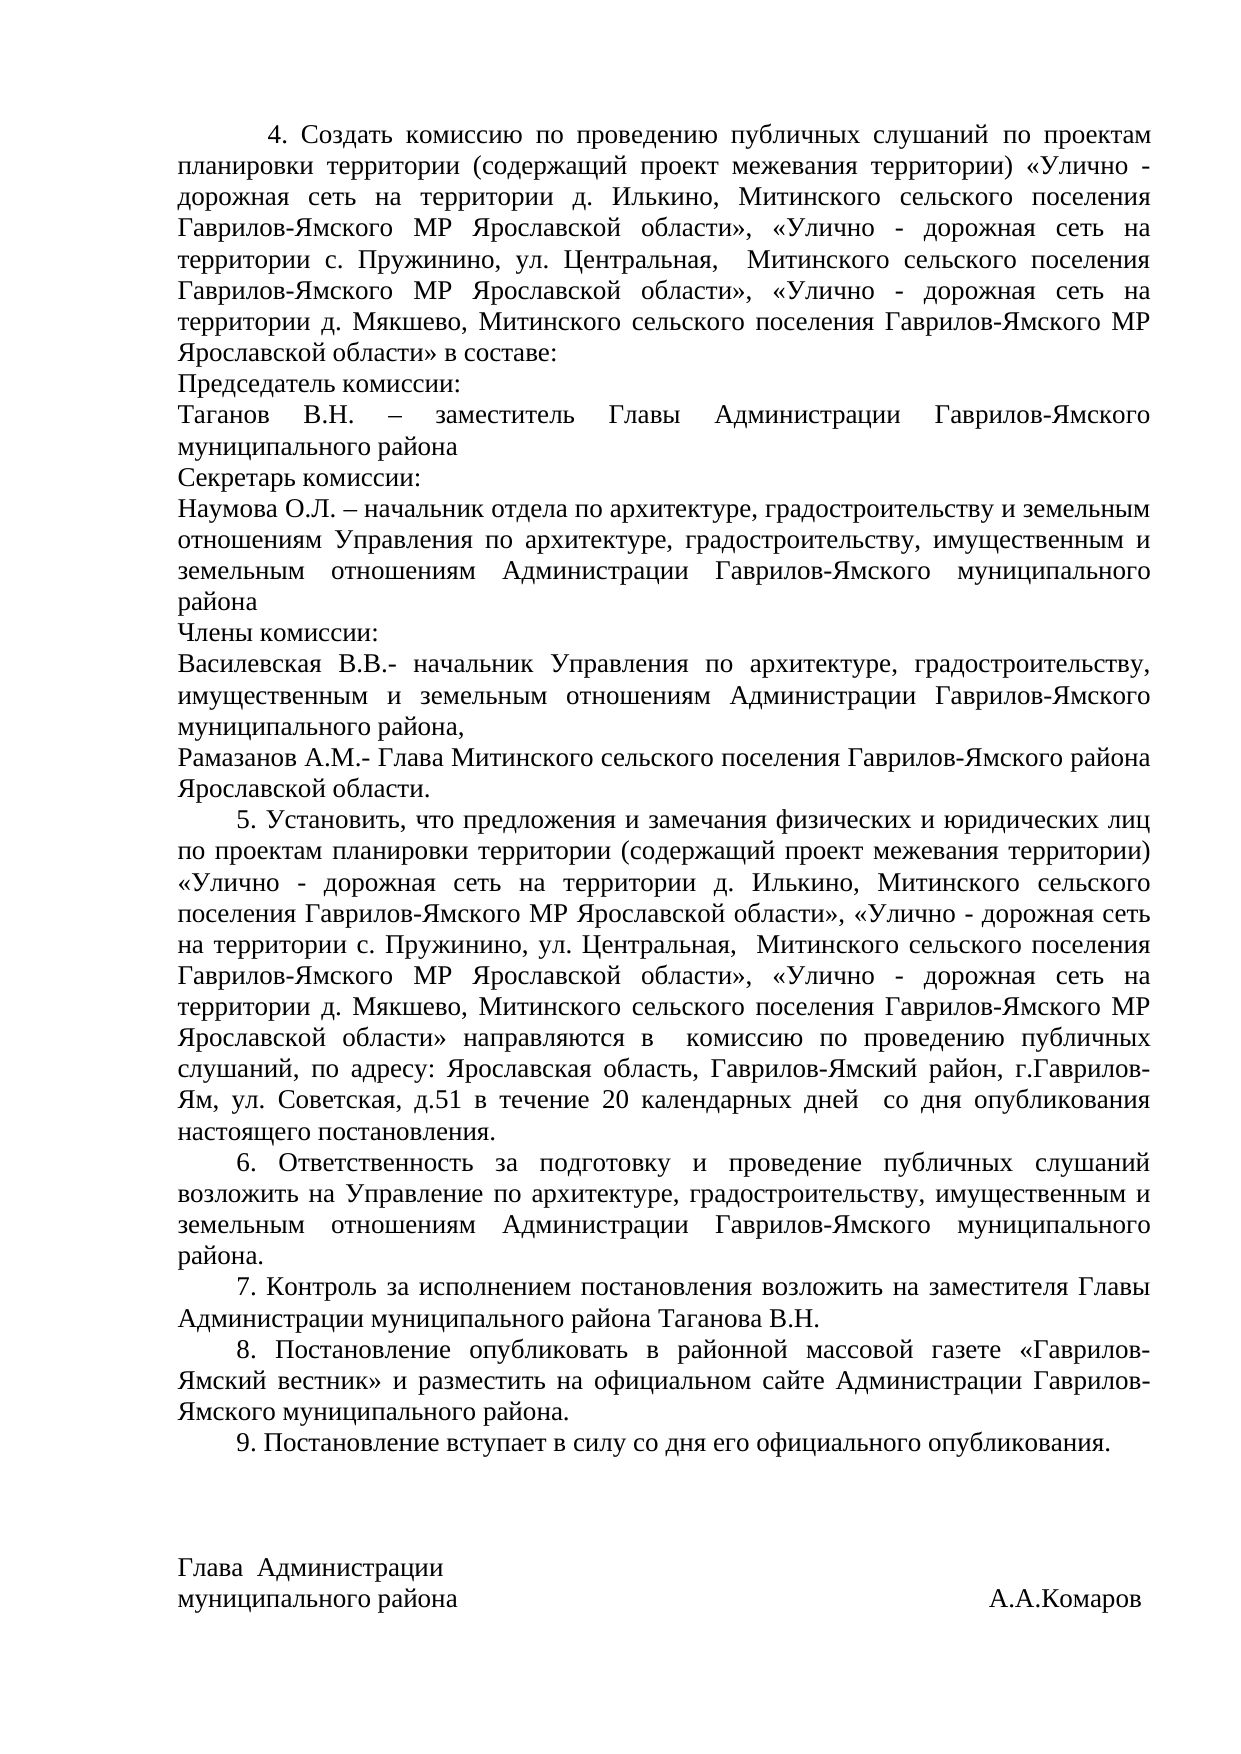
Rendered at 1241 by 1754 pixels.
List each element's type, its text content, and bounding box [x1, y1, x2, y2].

text Члены комиссии: [177, 616, 1152, 648]
text Василевская В.В.- начальник Управления по архитектуре, градостроительству, имущественным и земельным отношениям Администрации Гаврилов-Ямского муниципального района, [177, 648, 1152, 741]
text 6. Ответственность за подготовку и проведение публичных слушаний возложить на Управление по архитектуре, градостроительству, имущественным и земельным отношениям Администрации Гаврилов-Ямского муниципального района. [177, 1146, 1152, 1271]
text Секретарь комиссии: [177, 461, 1152, 492]
text 8. Постановление опубликовать в районной массовой газете «Гаврилов-Ямский вестник» и разместить на официальном сайте Администрации Гаврилов-Ямского муниципального района. [177, 1333, 1152, 1426]
text Рамазанов А.М.- Глава Митинского сельского поселения Гаврилов-Ямского района Ярославской области. [177, 741, 1152, 803]
text Глава Администрации [177, 1551, 1152, 1582]
text Наумова О.Л. – начальник отдела по архитектуре, градостроительству и земельным отношениям Управления по архитектуре, градостроительству, имущественным и земельным отношениям Администрации Гаврилов-Ямского муниципального района [177, 492, 1152, 616]
text Таганов В.Н. – заместитель Главы Администрации Гаврилов-Ямского муниципального района [177, 398, 1152, 461]
text 7. Контроль за исполнением постановления возложить на заместителя Главы Администрации муниципального района Таганова В.Н. [177, 1271, 1152, 1333]
text Председатель комиссии: [177, 367, 1152, 398]
text муниципального района А.А.Комаров [177, 1582, 1152, 1613]
text 4. Создать комиссию по проведению публичных слушаний по проектам планировки территории (содержащий проект межевания территории) «Улично - дорожная сеть на территории д. Илькино, Митинского сельского поселения Гаврилов-Ямского МР Ярославской области», «Улично - дорожная сеть на территории с. Пружинино, ул. Центральная, Митинского сельского поселения Гаврилов-Ямского МР Ярославской области», «Улично - дорожная сеть на территории д. Мякшево, Митинского сельского поселения Гаврилов-Ямского МР Ярославской области» в составе: [177, 118, 1152, 367]
text 5. Установить, что предложения и замечания физических и юридических лиц по проектам планировки территории (содержащий проект межевания территории) «Улично - дорожная сеть на территории д. Илькино, Митинского сельского поселения Гаврилов-Ямского МР Ярославской области», «Улично - дорожная сеть на территории с. Пружинино, ул. Центральная, Митинского сельского поселения Гаврилов-Ямского МР Ярославской области», «Улично - дорожная сеть на территории д. Мякшево, Митинского сельского поселения Гаврилов-Ямского МР Ярославской области» направляются в комиссию по проведению публичных слушаний, по адресу: Ярославская область, Гаврилов-Ямский район, г.Гаврилов-Ям, ул. Советская, д.51 в течение 20 календарных дней со дня опубликования настоящего постановления. [177, 803, 1152, 1146]
text 9. Постановление вступает в силу со дня его официального опубликования. [177, 1426, 1152, 1457]
